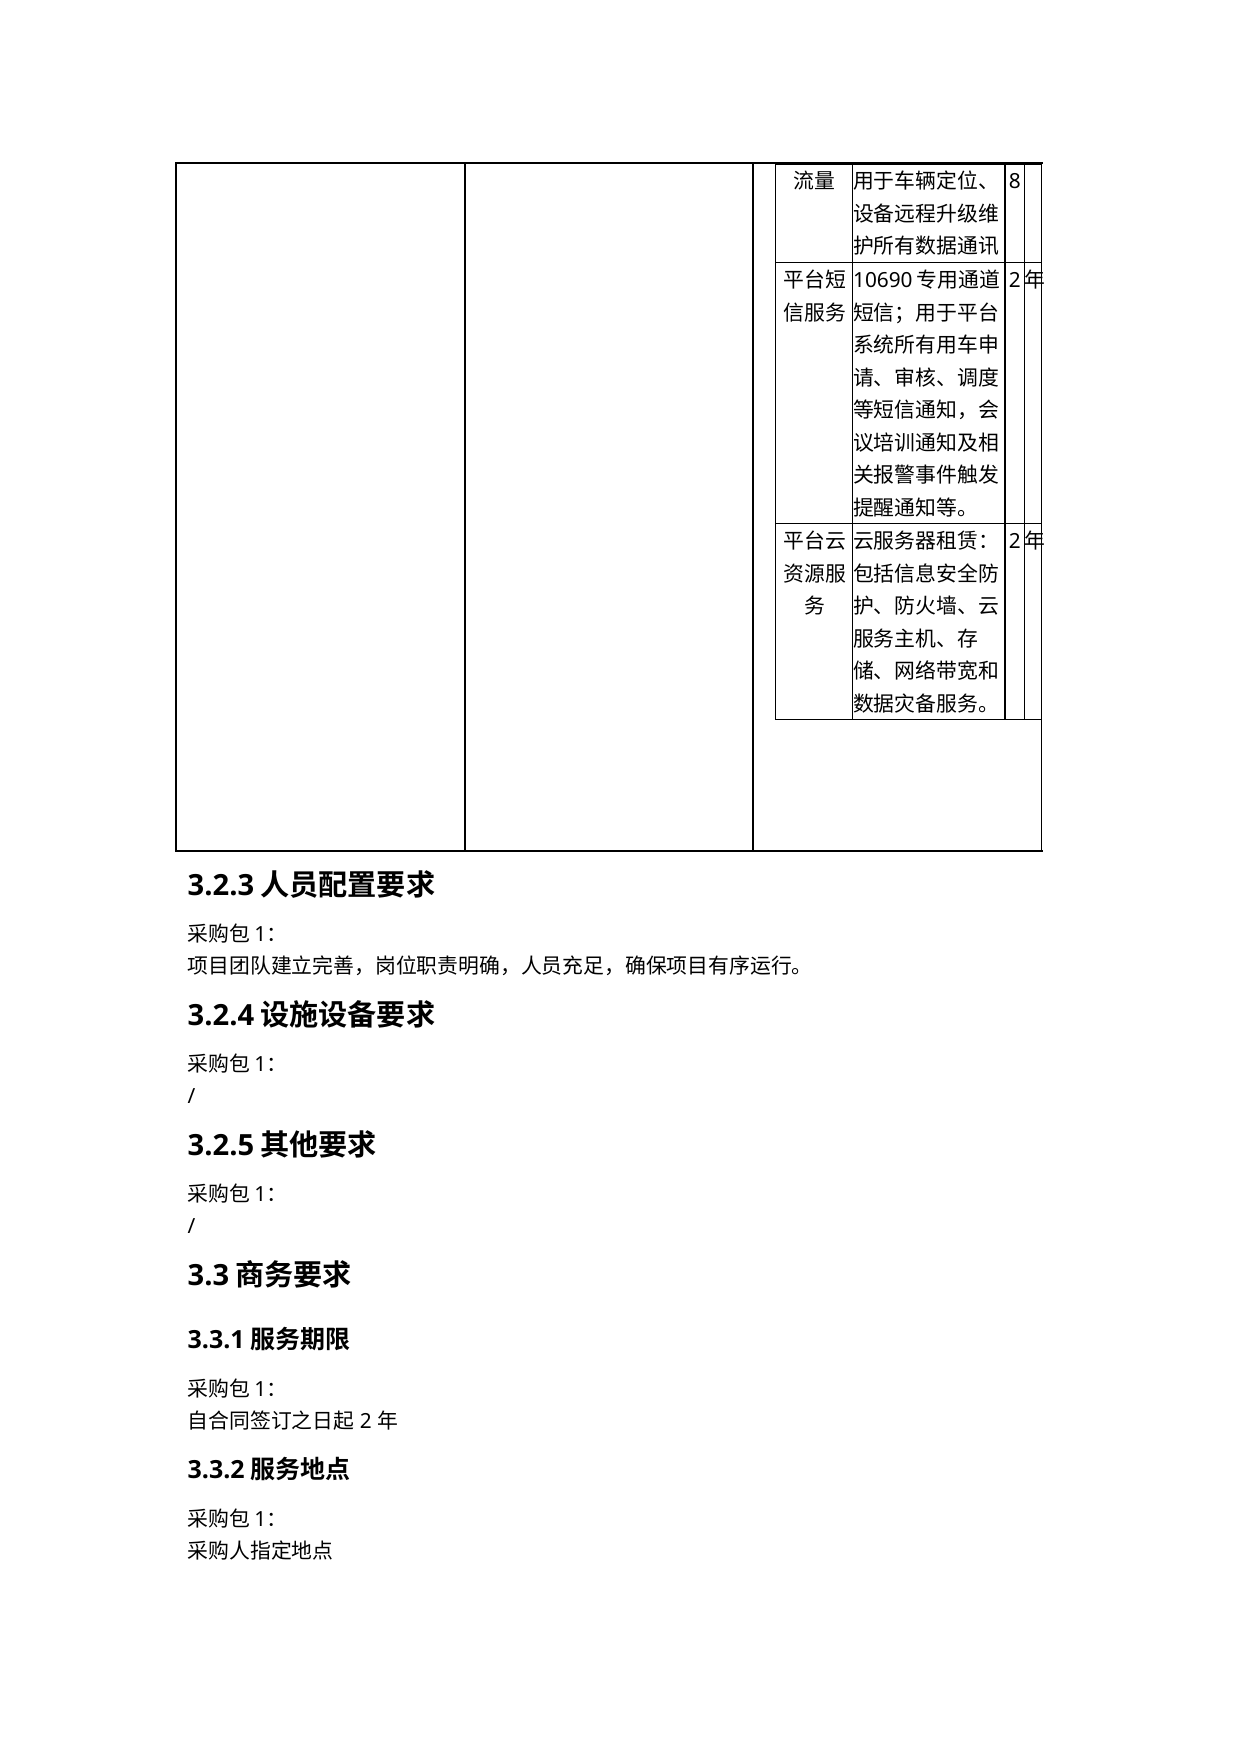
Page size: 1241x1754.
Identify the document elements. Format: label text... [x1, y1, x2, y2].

text 3.2.5其他要求 [187, 1112, 1053, 1177]
text / [187, 1209, 1053, 1242]
text 采购包1： [187, 1372, 1053, 1404]
table_cell [466, 164, 752, 850]
text 3.3商务要求 [187, 1242, 1053, 1307]
text 采购包1： [187, 917, 1053, 949]
text 项目团队建立完善，岗位职责明确，人员充足，确保项目有序运行。 [187, 949, 1053, 982]
text 采购人指定地点 [187, 1534, 1053, 1567]
text 3.3.2服务地点 [187, 1437, 1053, 1502]
text 3.3.1服务期限 [187, 1307, 1053, 1372]
text 采购包1： [187, 1047, 1053, 1079]
text 3.2.4设施设备要求 [187, 982, 1053, 1047]
table_cell 1 [177, 164, 464, 850]
text 3.2.3人员配置要求 [187, 852, 1053, 917]
text 自合同签订之日起 2 年 [187, 1404, 1053, 1437]
text 采购包1： [187, 1177, 1053, 1209]
text / [187, 1079, 1053, 1112]
text 采购包1： [187, 1502, 1053, 1534]
